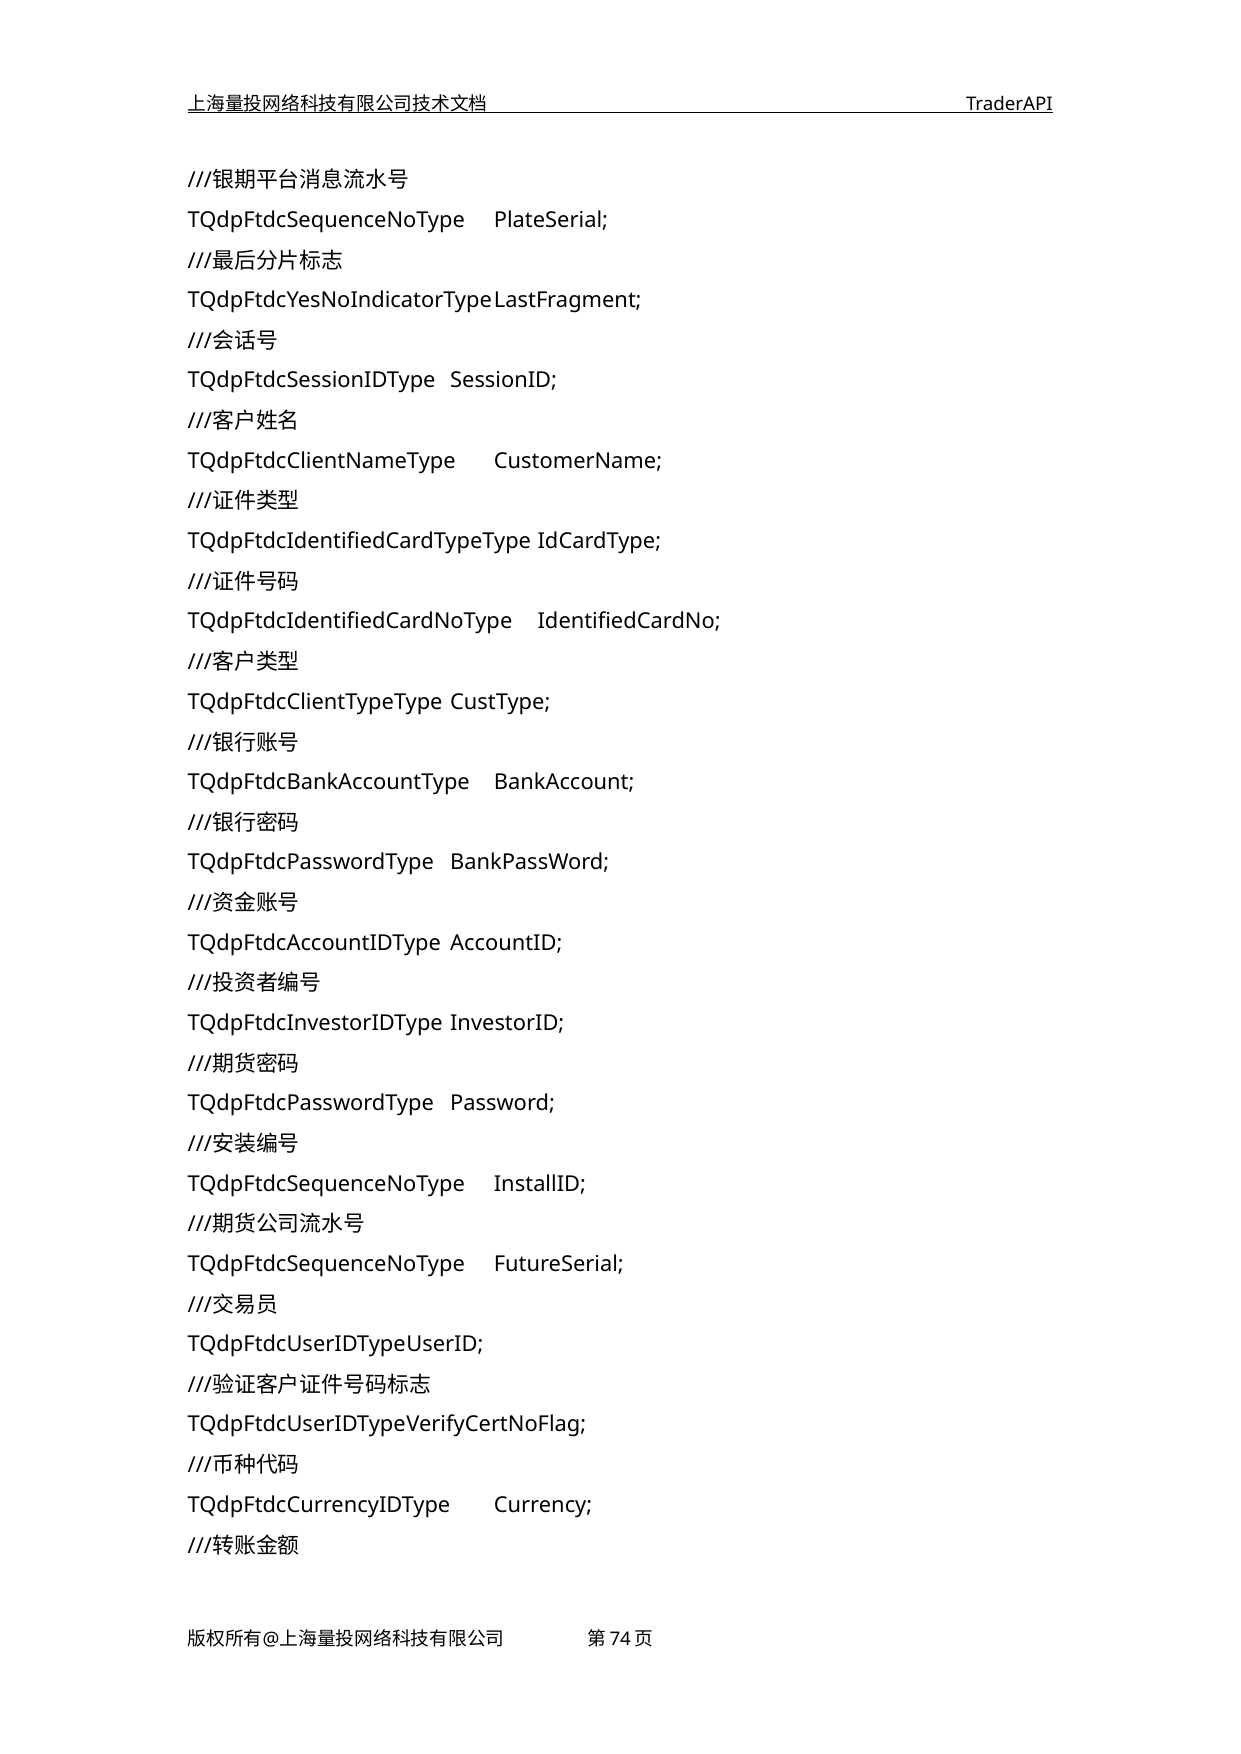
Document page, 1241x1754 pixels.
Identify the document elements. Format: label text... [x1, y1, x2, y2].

text ///会话号 [131, 323, 1087, 355]
text TQdpFtdcSequenceNoType InstallID; [131, 1166, 1087, 1199]
text TQdpFtdcClientTypeType CustType; [131, 684, 1087, 717]
text ///资金账号 [131, 885, 1087, 917]
text TQdpFtdcPasswordType Password; [131, 1086, 1087, 1118]
text TQdpFtdcUserIDType UserID; [131, 1327, 1087, 1359]
text ///客户类型 [131, 644, 1087, 676]
text TQdpFtdcIdentifiedCardTypeType IdCardType; [131, 524, 1087, 556]
text ///期货公司流水号 [131, 1206, 1087, 1238]
text TQdpFtdcInvestorIDType InvestorID; [131, 1006, 1087, 1038]
text TQdpFtdcPasswordType BankPassWord; [131, 845, 1087, 877]
text TQdpFtdcAccountIDType AccountID; [131, 925, 1087, 958]
text TQdpFtdcIdentifiedCardNoType IdentifiedCardNo; [131, 604, 1087, 636]
text ///银期平台消息流水号 [131, 162, 1087, 194]
text TQdpFtdcUserIDType VerifyCertNoFlag; [131, 1407, 1087, 1439]
text ///币种代码 [131, 1447, 1087, 1479]
text ///转账金额 [131, 1527, 1087, 1560]
text ///验证客户证件号码标志 [131, 1367, 1087, 1399]
text ///期货密码 [131, 1045, 1087, 1078]
text ///投资者编号 [131, 965, 1087, 998]
text TQdpFtdcSequenceNoType FutureSerial; [131, 1246, 1087, 1279]
text ///交易员 [131, 1286, 1087, 1319]
text ///证件号码 [131, 563, 1087, 596]
text ///证件类型 [131, 483, 1087, 516]
text TQdpFtdcYesNoIndicatorType LastFragment; [131, 283, 1087, 315]
text ///银行密码 [131, 804, 1087, 837]
text ///最后分片标志 [131, 242, 1087, 275]
text ///安装编号 [131, 1126, 1087, 1158]
text ///客户姓名 [131, 403, 1087, 435]
text TQdpFtdcBankAccountType BankAccount; [131, 764, 1087, 797]
text TQdpFtdcCurrencyIDType Currency; [131, 1487, 1087, 1520]
text TQdpFtdcSessionIDType SessionID; [131, 363, 1087, 396]
text ///银行账号 [131, 724, 1087, 757]
text TQdpFtdcClientNameType CustomerName; [131, 443, 1087, 476]
text TQdpFtdcSequenceNoType PlateSerial; [131, 202, 1087, 235]
